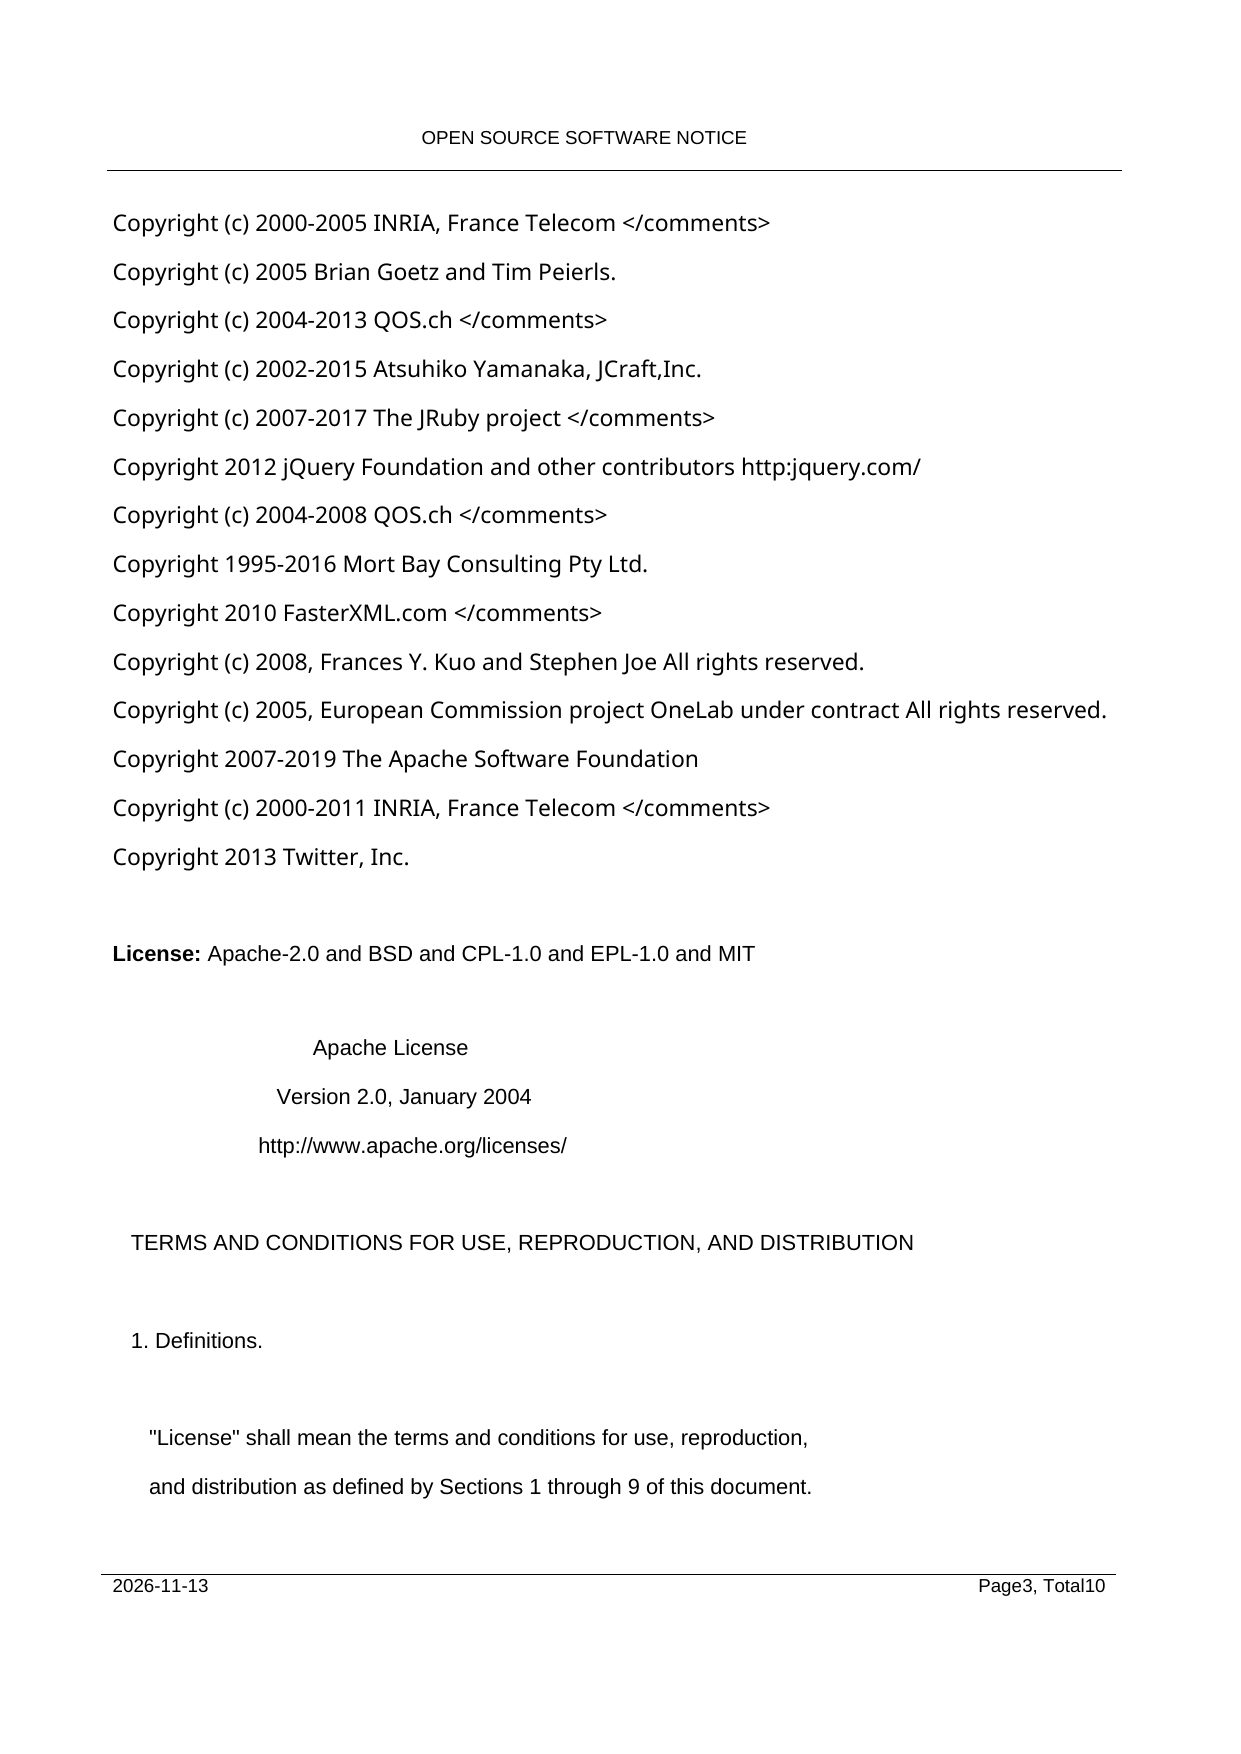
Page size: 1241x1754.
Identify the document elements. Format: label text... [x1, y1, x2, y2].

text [112, 983, 1128, 1503]
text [112, 206, 1128, 921]
text License: Apache-2.0 and BSD and CPL-1.0 and EPL-1.0 and MIT [112, 938, 1128, 970]
